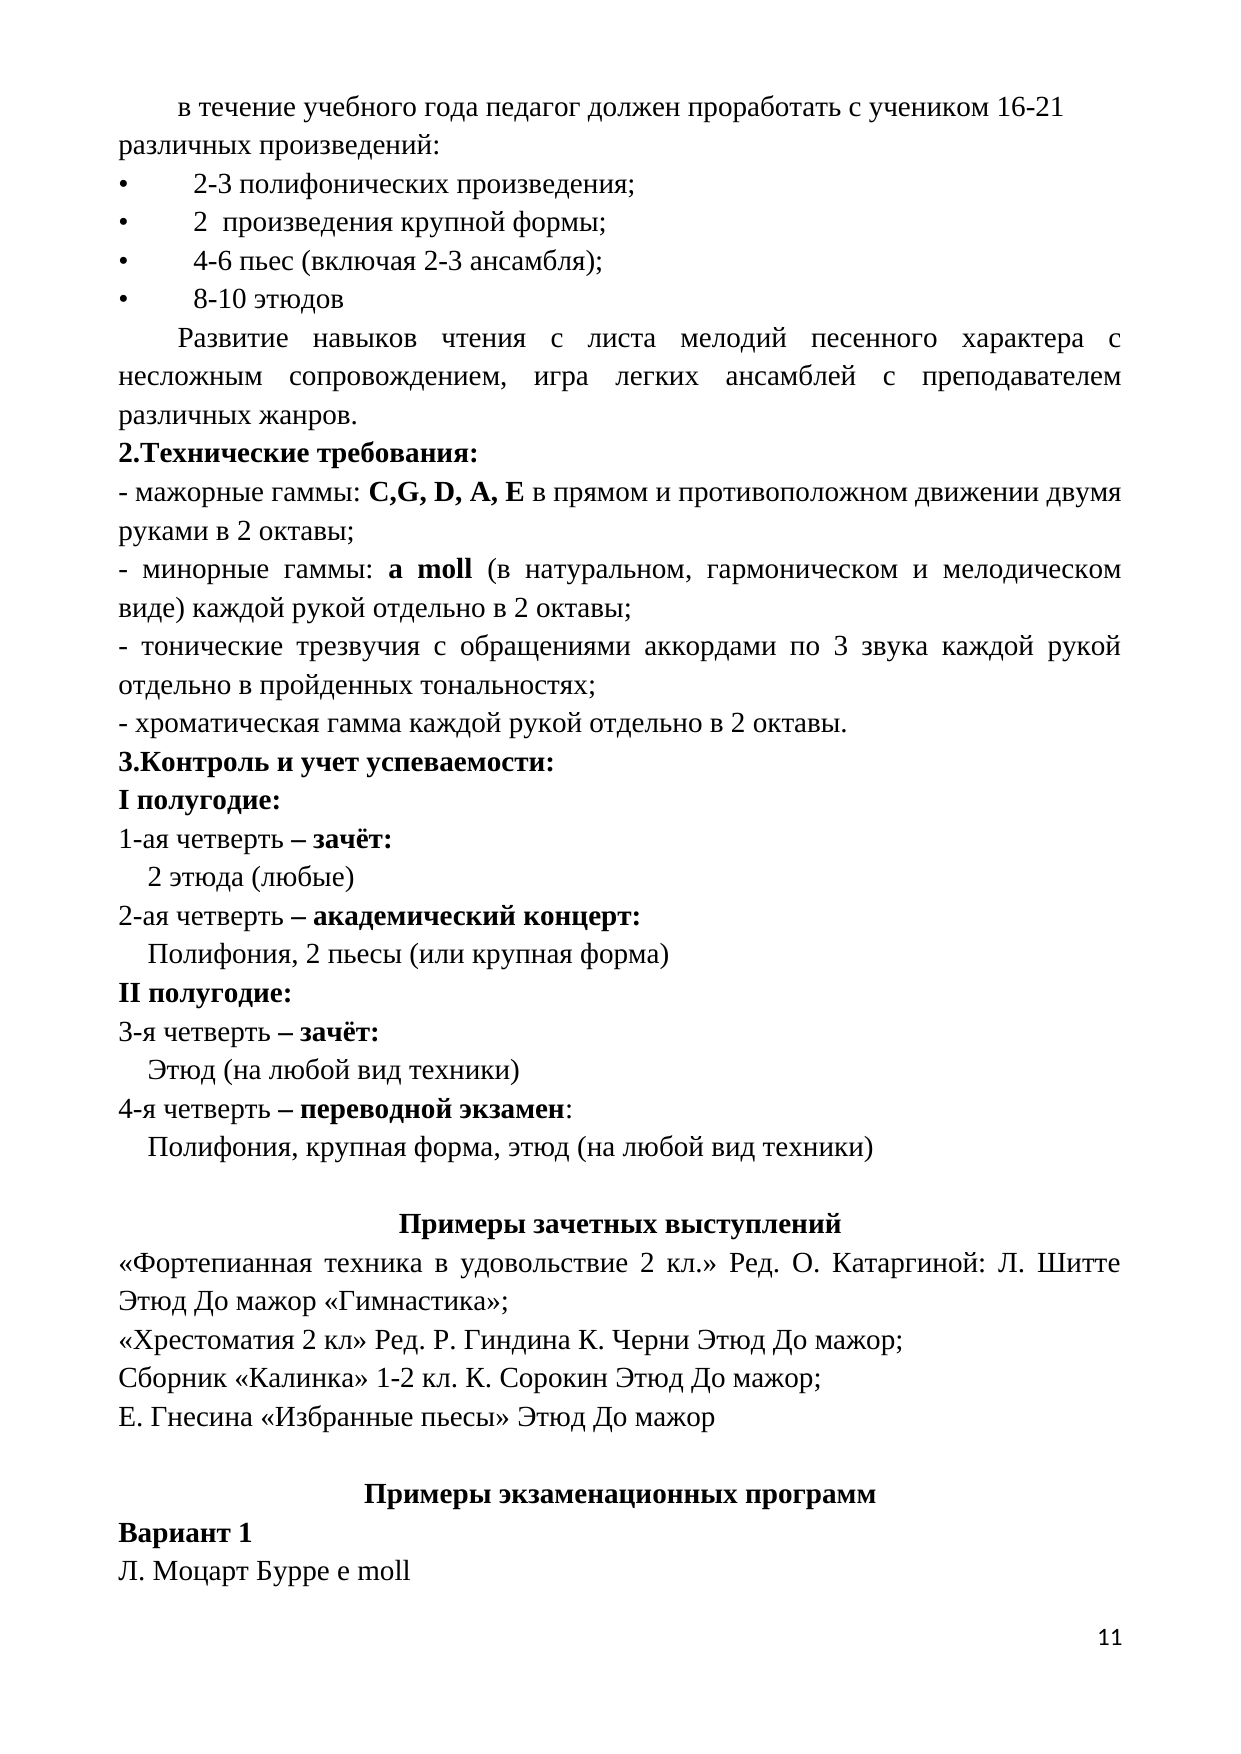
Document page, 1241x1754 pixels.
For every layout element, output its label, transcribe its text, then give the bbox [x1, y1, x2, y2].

text Примеры зачетных выступлений [118, 1206, 1122, 1240]
text 2.Технические требования: [118, 436, 1122, 469]
text Л. Моцарт Бурре e moll [118, 1553, 1122, 1587]
text Сборник «Калинка» 1-2 кл. К. Сорокин Этюд До мажор; [118, 1361, 1122, 1394]
list 8-10 этюдов [118, 281, 1122, 315]
text Вариант 1 [118, 1515, 1122, 1548]
list 2 произведения крупной формы; [118, 204, 1122, 238]
text 4-я четверть – переводной экзамен: [118, 1091, 1122, 1124]
text Е. Гнесина «Избранные пьесы» Этюд До мажор [118, 1399, 1122, 1433]
text Полифония, 2 пьесы (или крупная форма) [118, 937, 1122, 970]
text Развитие навыков чтения с листа мелодий песенного характера с несложным сопровождением, игра легких ансамблей с преподавателем различных жанров. [118, 320, 1122, 431]
text - тонические трезвучия с обращениями аккордами по 3 звука каждой рукой отдельно в пройденных тональностях; [118, 628, 1122, 700]
text 1-ая четверть – зачёт: [118, 821, 1122, 854]
text «Фортепианная техника в удовольствие 2 кл.» Ред. О. Катаргиной: Л. Шитте Этюд До мажор «Гимнастика»; [118, 1245, 1122, 1317]
text II полугодие: [118, 975, 1122, 1009]
list 4-6 пьес (включая 2-3 ансамбля); [118, 243, 1122, 276]
text Полифония, крупная форма, этюд (на любой вид техники) [118, 1129, 1122, 1163]
text 2 этюда (любые) [118, 859, 1122, 893]
text Примеры экзаменационных программ [118, 1476, 1122, 1510]
text - минорные гаммы: а moll (в натуральном, гармоническом и мелодическом виде) каждой рукой отдельно в 2 октавы; [118, 551, 1122, 623]
text «Хрестоматия 2 кл» Ред. Р. Гиндина К. Черни Этюд До мажор; [118, 1322, 1122, 1356]
text - хроматическая гамма каждой рукой отдельно в 2 октавы. [118, 705, 1122, 739]
text I полугодие: [118, 782, 1122, 816]
text в течение учебного года педагог должен проработать с учеником 16-21 различных произведений: [118, 89, 1122, 161]
text - мажорные гаммы: С,G, D, А, Е в прямом и противоположном движении двумя руками в 2 октавы; [118, 474, 1122, 546]
text 2-ая четверть – академический концерт: [118, 898, 1122, 932]
list 2-3 полифонических произведения; [118, 166, 1122, 199]
text Этюд (на любой вид техники) [118, 1052, 1122, 1086]
text 3.Контроль и учет успеваемости: [118, 744, 1122, 777]
text 3-я четверть – зачёт: [118, 1014, 1122, 1047]
